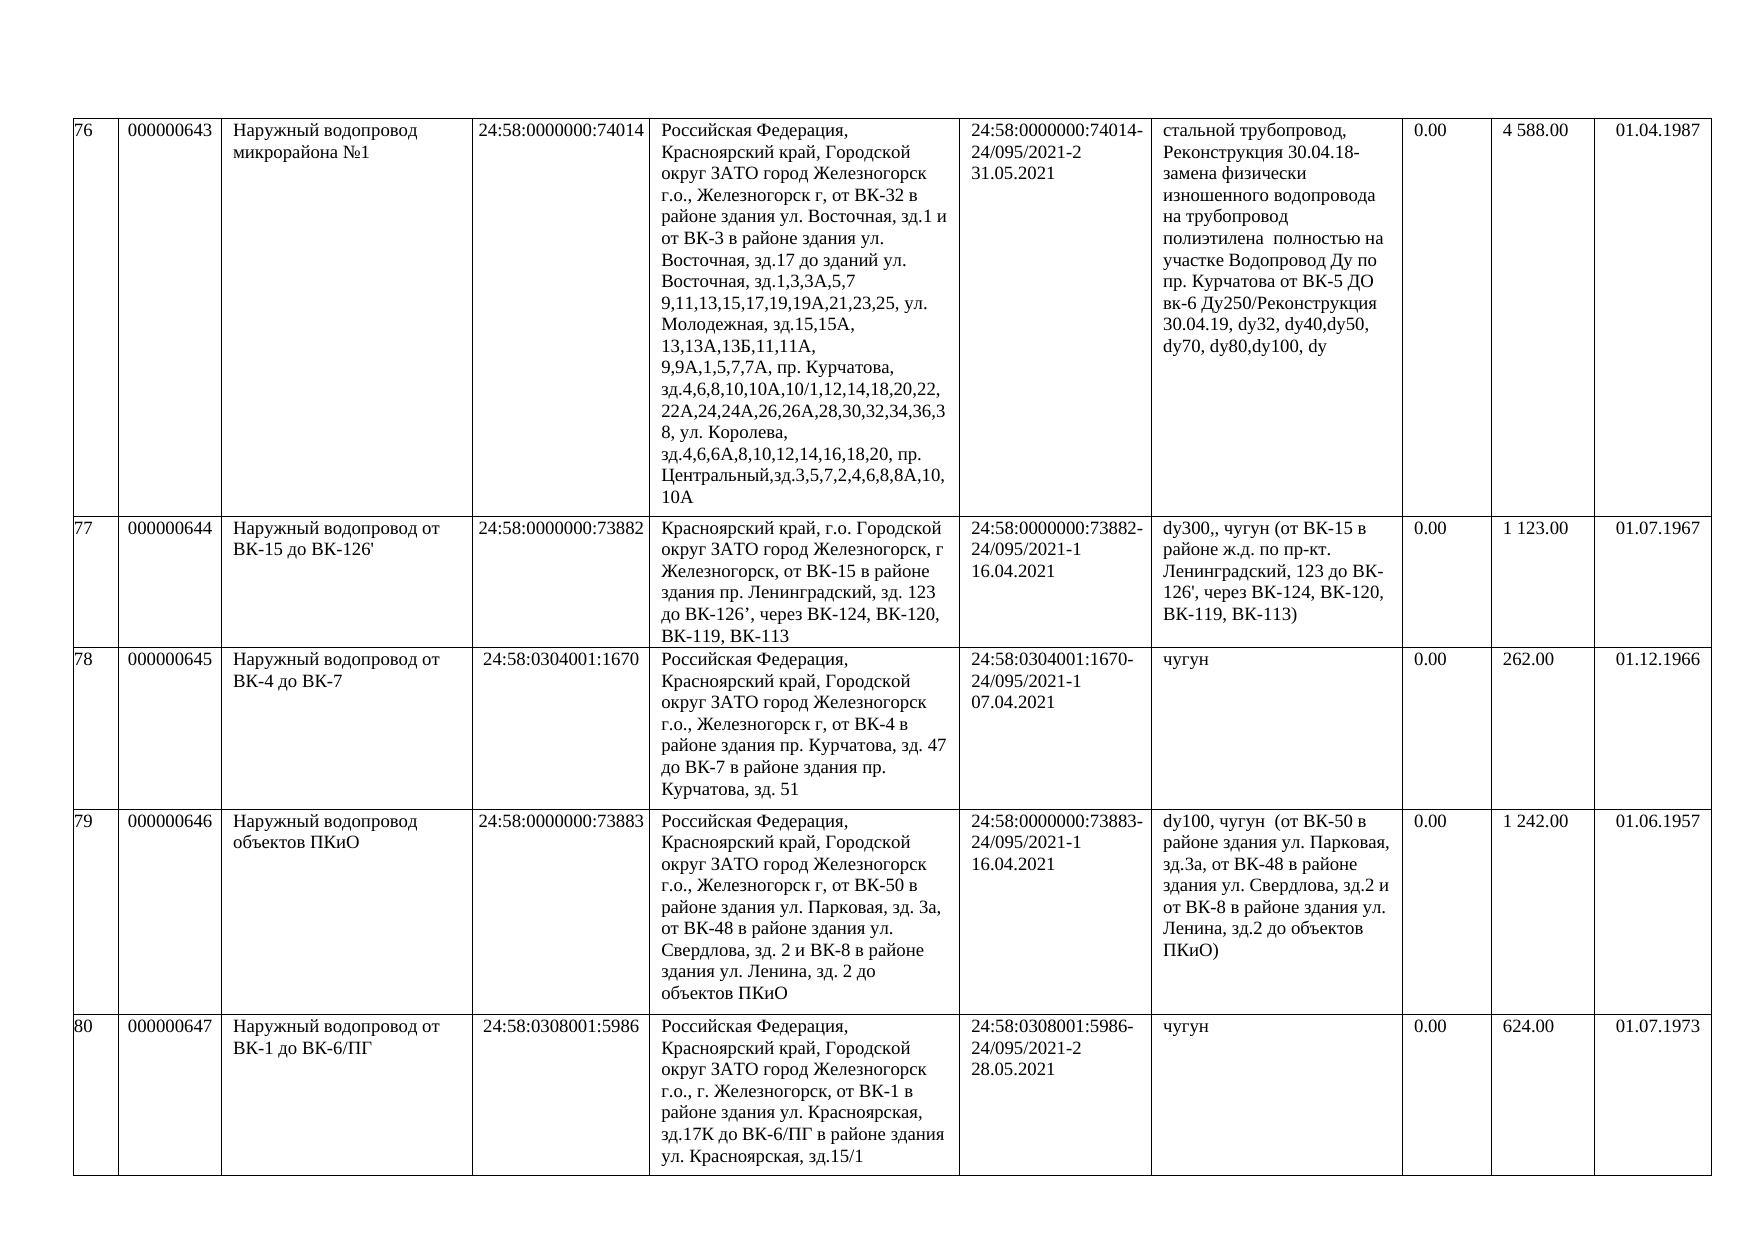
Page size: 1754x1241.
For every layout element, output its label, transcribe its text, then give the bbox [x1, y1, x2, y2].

table_cell 24:58:0304001:1670-24/095/2021-1 07.04.2021 [960, 648, 1151, 808]
table_cell Красноярский край, г.о. Городской округ ЗАТО город Железногорск, г Железногорск, от ВК-15 в районе здания пр. Ленинградский, зд. 123 до ВК-126’, через ВК-124, ВК-120, ВК-119, ВК-113 [650, 517, 959, 647]
table_cell dy300,, чугун (от ВК-15 в районе ж.д. по пр-кт. Ленинградский, 123 до ВК-126', через ВК-124, ВК-120, ВК-119, ВК-113) [1152, 517, 1402, 647]
table_cell 000000646 [119, 810, 221, 1014]
table_cell 0.00 [1403, 1015, 1491, 1175]
table_cell 01.07.1973 [1595, 1015, 1711, 1175]
table_cell 24:58:0000000:73882 [473, 517, 649, 647]
table_cell 79 [74, 810, 118, 1014]
table_cell Наружный водопровод объектов ПКиО [222, 810, 472, 1014]
table_cell 24:58:0000000:74014-24/095/2021-2 31.05.2021 [960, 119, 1151, 516]
table_cell 24:58:0000000:73883 [473, 810, 649, 1014]
table_cell 000000644 [119, 517, 221, 647]
table_cell 24:58:0308001:5986 [473, 1015, 649, 1175]
table_cell 262.00 [1492, 648, 1594, 808]
table_cell 24:58:0000000:73882-24/095/2021-1 16.04.2021 [960, 517, 1151, 647]
table_cell 01.12.1966 [1595, 648, 1711, 808]
table_cell 0.00 [1403, 517, 1491, 647]
table_cell чугун [1152, 1015, 1402, 1175]
table_cell Наружный водопровод от ВК-15 до ВК-126' [222, 517, 472, 647]
table_cell Наружный водопровод от ВК-1 до ВК-6/ПГ [222, 1015, 472, 1175]
table_cell стальной трубопровод, Реконструкция 30.04.18-замена физически изношенного водопровода на трубопровод полиэтилена полностью на участке Водопровод Ду по пр. Курчатова от ВК-5 ДО вк-6 Ду250/Реконструкция 30.04.19, dy32, dy40,dy50, dy70, dy80,dy100, dy [1152, 119, 1402, 516]
table_cell 0.00 [1403, 810, 1491, 1014]
table_cell 4 588.00 [1492, 119, 1594, 516]
table_cell 000000645 [119, 648, 221, 808]
table_cell 77 [74, 517, 118, 647]
table_cell Российская Федерация, Красноярский край, Городской округ ЗАТО город Железногорск г.о., Железногорск г, от ВК-4 в районе здания пр. Курчатова, зд. 47 до ВК-7 в районе здания пр. Курчатова, зд. 51 [650, 648, 959, 808]
table_cell 1 123.00 [1492, 517, 1594, 647]
table_cell 1 242.00 [1492, 810, 1594, 1014]
table_cell Российская Федерация, Красноярский край, Городской округ ЗАТО город Железногорск г.о., г. Железногорск, от ВК-1 в районе здания ул. Красноярская, зд.17К до ВК-6/ПГ в районе здания ул. Красноярская, зд.15/1 [650, 1015, 959, 1175]
table_cell 78 [74, 648, 118, 808]
table_cell 24:58:0000000:73883-24/095/2021-1 16.04.2021 [960, 810, 1151, 1014]
table_cell 000000643 [119, 119, 221, 516]
table_cell 76 [74, 119, 118, 516]
table_cell 624.00 [1492, 1015, 1594, 1175]
table_cell Российская Федерация, Красноярский край, Городской округ ЗАТО город Железногорск г.о., Железногорск г, от ВК-50 в районе здания ул. Парковая, зд. 3а, от ВК-48 в районе здания ул. Свердлова, зд. 2 и ВК-8 в районе здания ул. Ленина, зд. 2 до объектов ПКиО [650, 810, 959, 1014]
table_cell 0.00 [1403, 648, 1491, 808]
table_cell 01.07.1967 [1595, 517, 1711, 647]
table_cell 000000647 [119, 1015, 221, 1175]
table_cell чугун [1152, 648, 1402, 808]
table_cell 24:58:0000000:74014 [473, 119, 649, 516]
table_cell Российская Федерация, Красноярский край, Городской округ ЗАТО город Железногорск г.о., Железногорск г, от ВК-32 в районе здания ул. Восточная, зд.1 и от ВК-3 в районе здания ул. Восточная, зд.17 до зданий ул. Восточная, зд.1,3,3А,5,7 9,11,13,15,17,19,19А,21,23,25, ул. Молодежная, зд.15,15А, 13,13А,13Б,11,11А, 9,9А,1,5,7,7А, пр. Курчатова, зд.4,6,8,10,10А,10/1,12,14,18,20,22,22А,24,24А,26,26А,28,30,32,34,36,38, ул. Королева, зд.4,6,6А,8,10,12,14,16,18,20, пр. Центральный,зд.3,5,7,2,4,6,8,8А,10,10А [650, 119, 959, 516]
table_cell Наружный водопровод микрорайона №1 [222, 119, 472, 516]
table_cell 24:58:0308001:5986-24/095/2021-2 28.05.2021 [960, 1015, 1151, 1175]
table_cell 80 [74, 1015, 118, 1175]
table_cell Наружный водопровод от ВК-4 до ВК-7 [222, 648, 472, 808]
table_cell dy100, чугун (от ВК-50 в районе здания ул. Парковая, зд.3а, от ВК-48 в районе здания ул. Свердлова, зд.2 и от ВК-8 в районе здания ул. Ленина, зд.2 до объектов ПКиО) [1152, 810, 1402, 1014]
table_cell 01.04.1987 [1595, 119, 1711, 516]
table_cell 0.00 [1403, 119, 1491, 516]
table_cell 01.06.1957 [1595, 810, 1711, 1014]
table_cell 24:58:0304001:1670 [473, 648, 649, 808]
